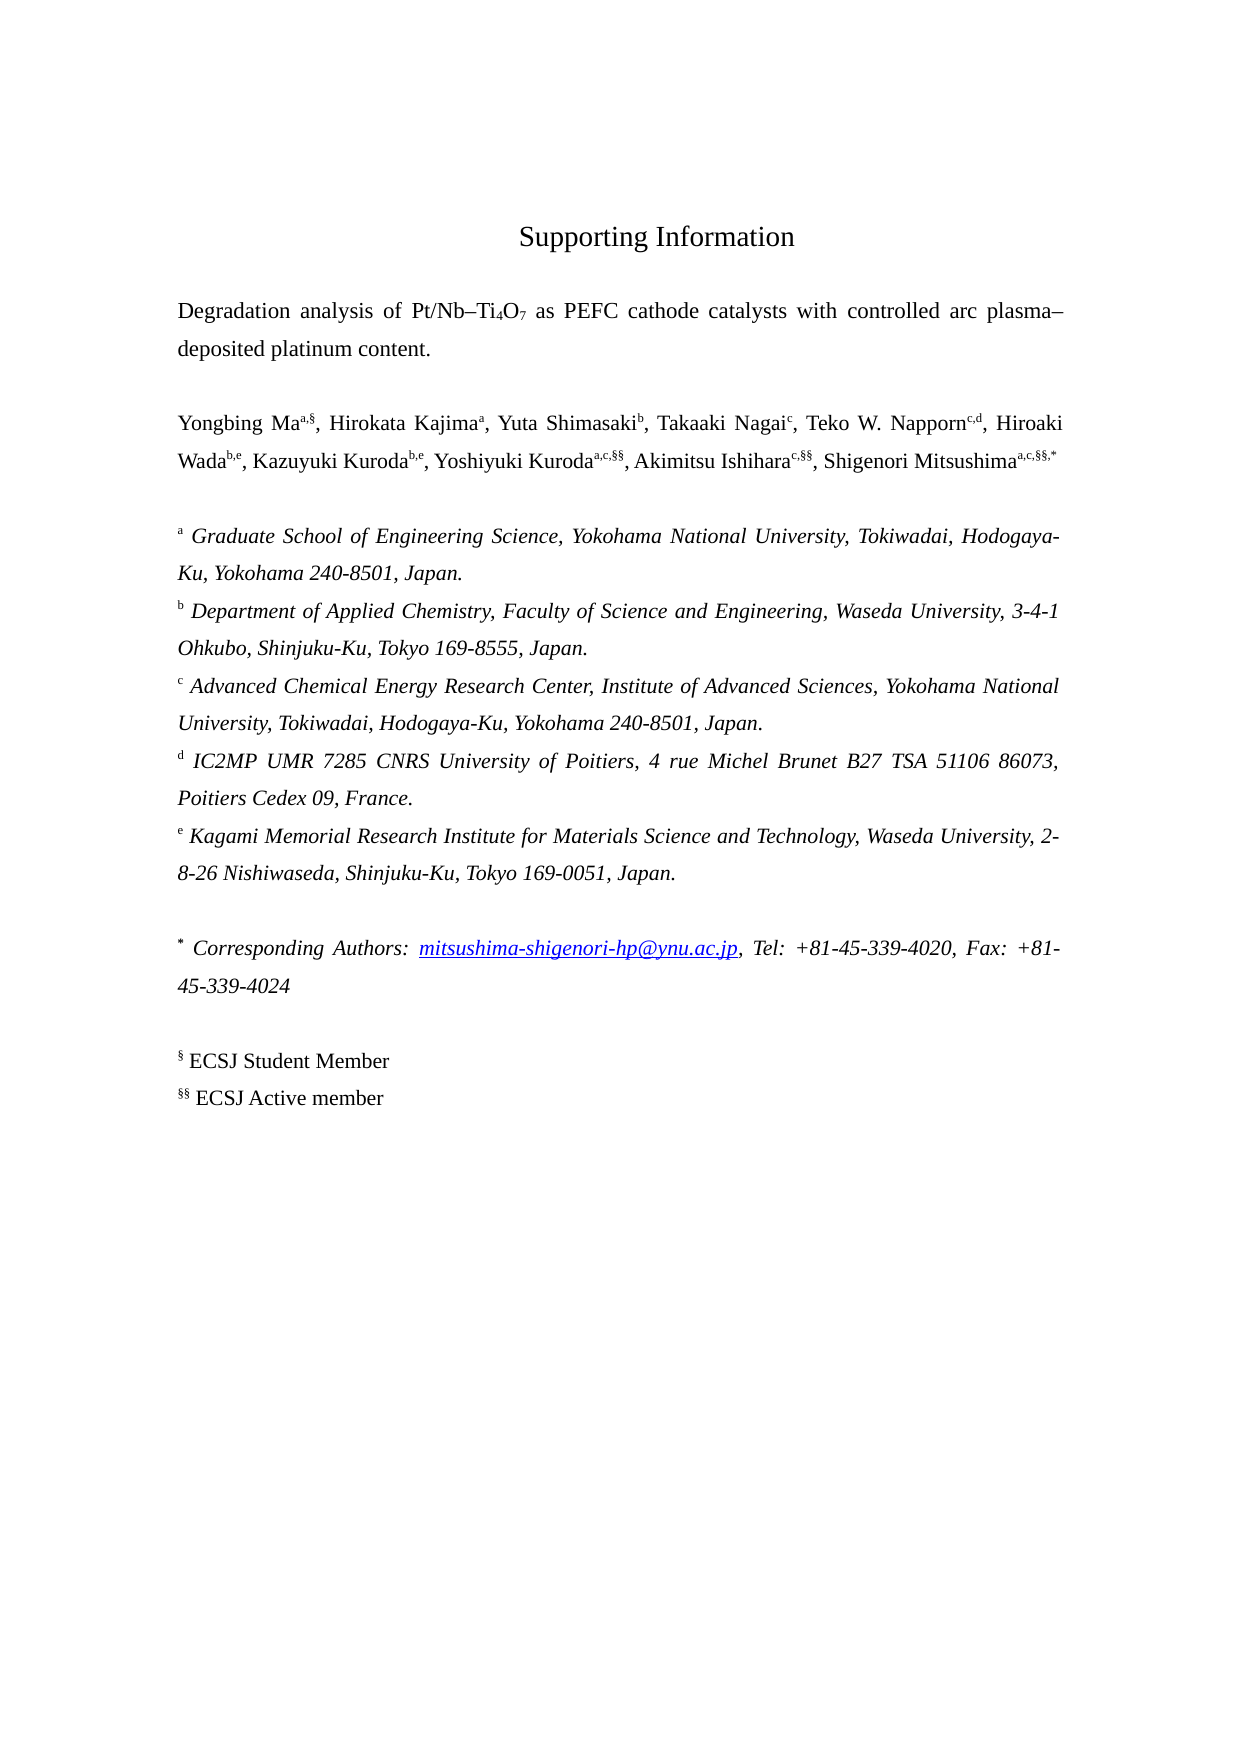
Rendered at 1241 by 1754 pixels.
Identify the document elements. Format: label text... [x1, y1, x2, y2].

text * Corresponding Authors: mitsushima-shigenori-hp@ynu.ac.jp, Tel: +81-45-339-4020, Fax: +81-45-339-4024 [177, 929, 1063, 1004]
text Degradation analysis of Pt/Nb–Ti4O7 as PEFC cathode catalysts with controlled arc plasma–deposited platinum content. [177, 292, 1063, 367]
text c Advanced Chemical Energy Research Center, Institute of Advanced Sciences, Yokohama National University, Tokiwadai, Hodogaya-Ku, Yokohama 240-8501, Japan. [177, 667, 1063, 742]
text § ECSJ Student Member [177, 1042, 1063, 1079]
text Supporting Information [177, 217, 1063, 254]
text §§ ECSJ Active member [177, 1079, 1063, 1117]
text a Graduate School of Engineering Science, Yokohama National University, Tokiwadai, Hodogaya-Ku, Yokohama 240-8501, Japan. [177, 517, 1063, 592]
text d IC2MP UMR 7285 CNRS University of Poitiers, 4 rue Michel Brunet B27 TSA 51106 86073, Poitiers Cedex 09, France. [177, 742, 1063, 817]
text b Department of Applied Chemistry, Faculty of Science and Engineering, Waseda University, 3-4-1 Ohkubo, Shinjuku-Ku, Tokyo 169-8555, Japan. [177, 592, 1063, 667]
text e Kagami Memorial Research Institute for Materials Science and Technology, Waseda University, 2-8-26 Nishiwaseda, Shinjuku-Ku, Tokyo 169-0051, Japan. [177, 817, 1063, 892]
text Yongbing Maa,§, Hirokata Kajimaa, Yuta Shimasakib, Takaaki Nagaic, Teko W. Nappornc,d, Hiroaki Wadab,e, Kazuyuki Kurodab,e, Yoshiyuki Kurodaa,c,§§, Akimitsu Ishiharac,§§, Shigenori Mitsushimaa,c,§§,* [177, 404, 1063, 479]
